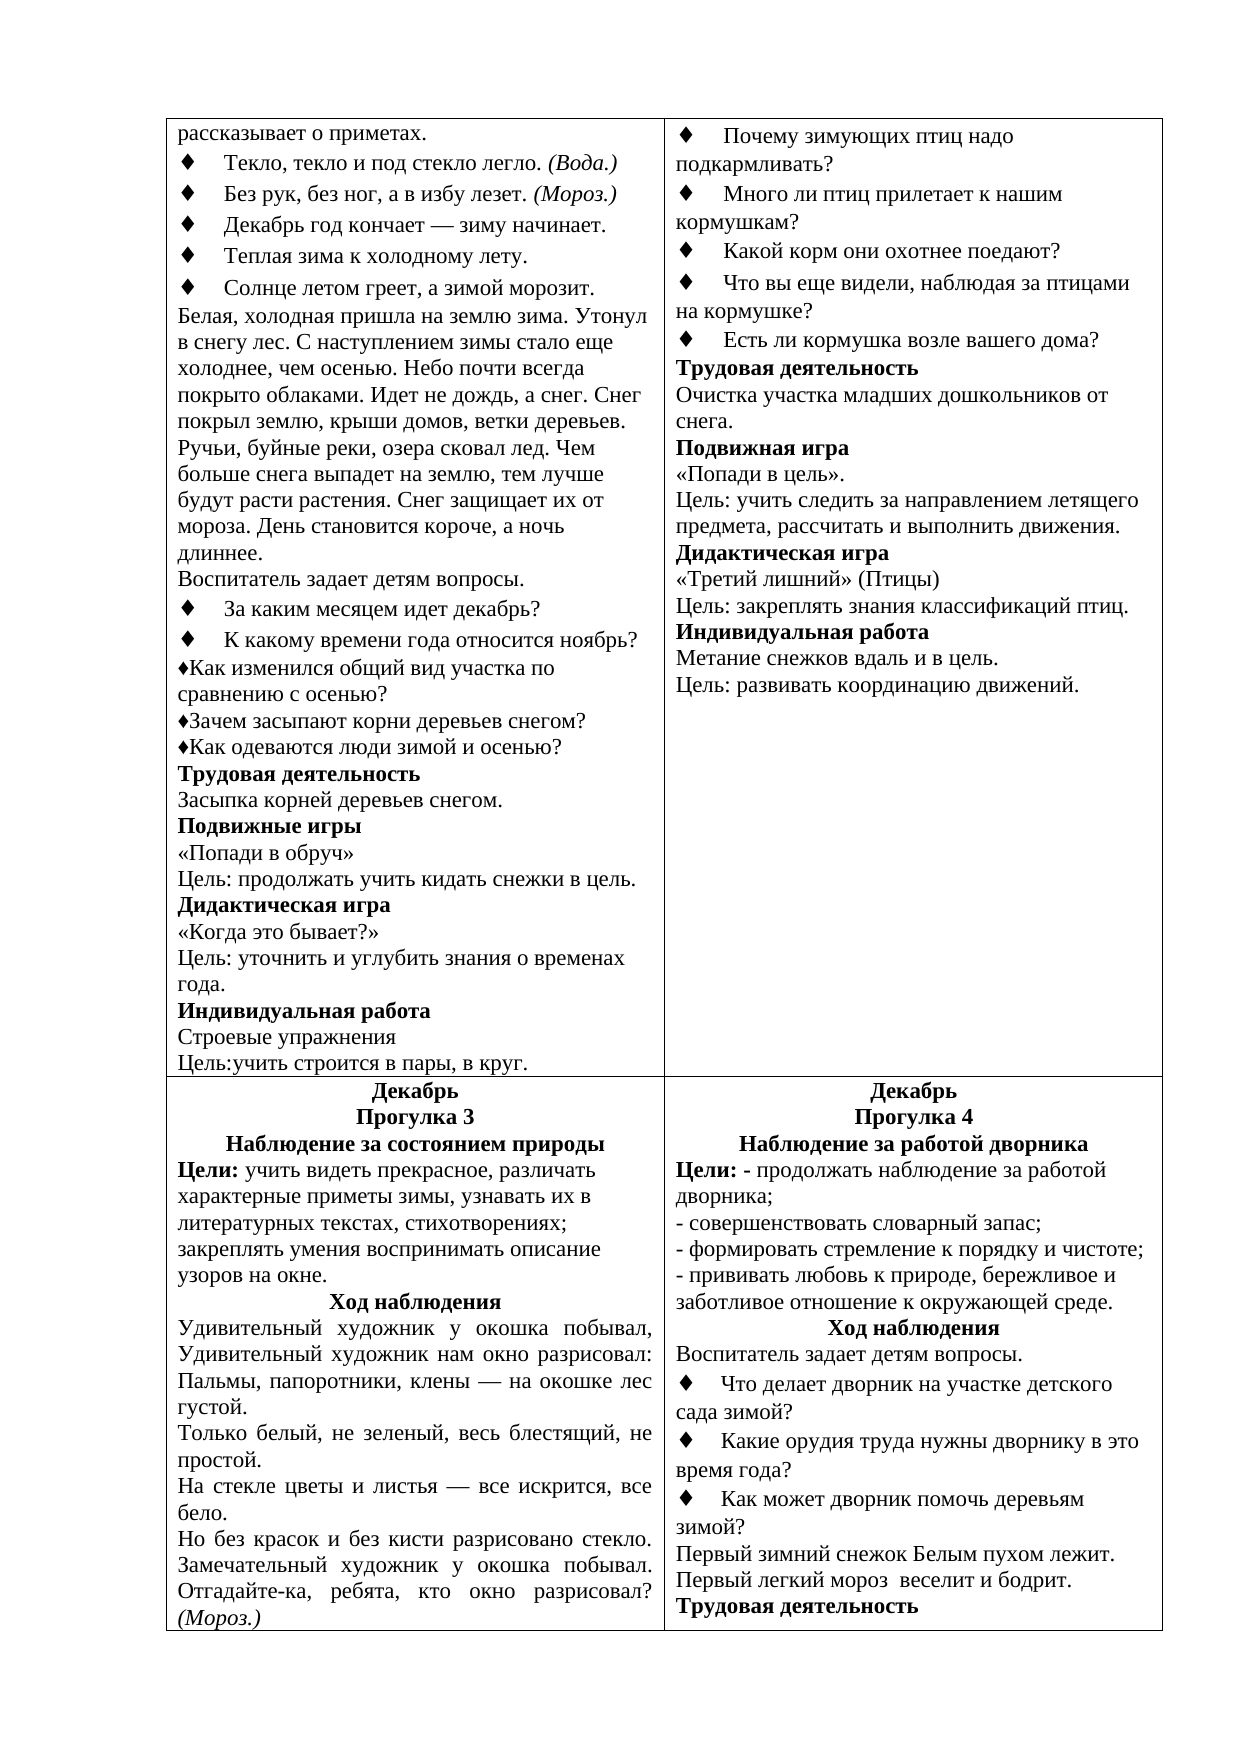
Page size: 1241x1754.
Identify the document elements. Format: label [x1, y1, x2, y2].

table_cell [665, 119, 1162, 1076]
table_cell [167, 1077, 664, 1630]
table_cell [665, 1077, 1162, 1630]
table_cell [167, 119, 664, 1076]
